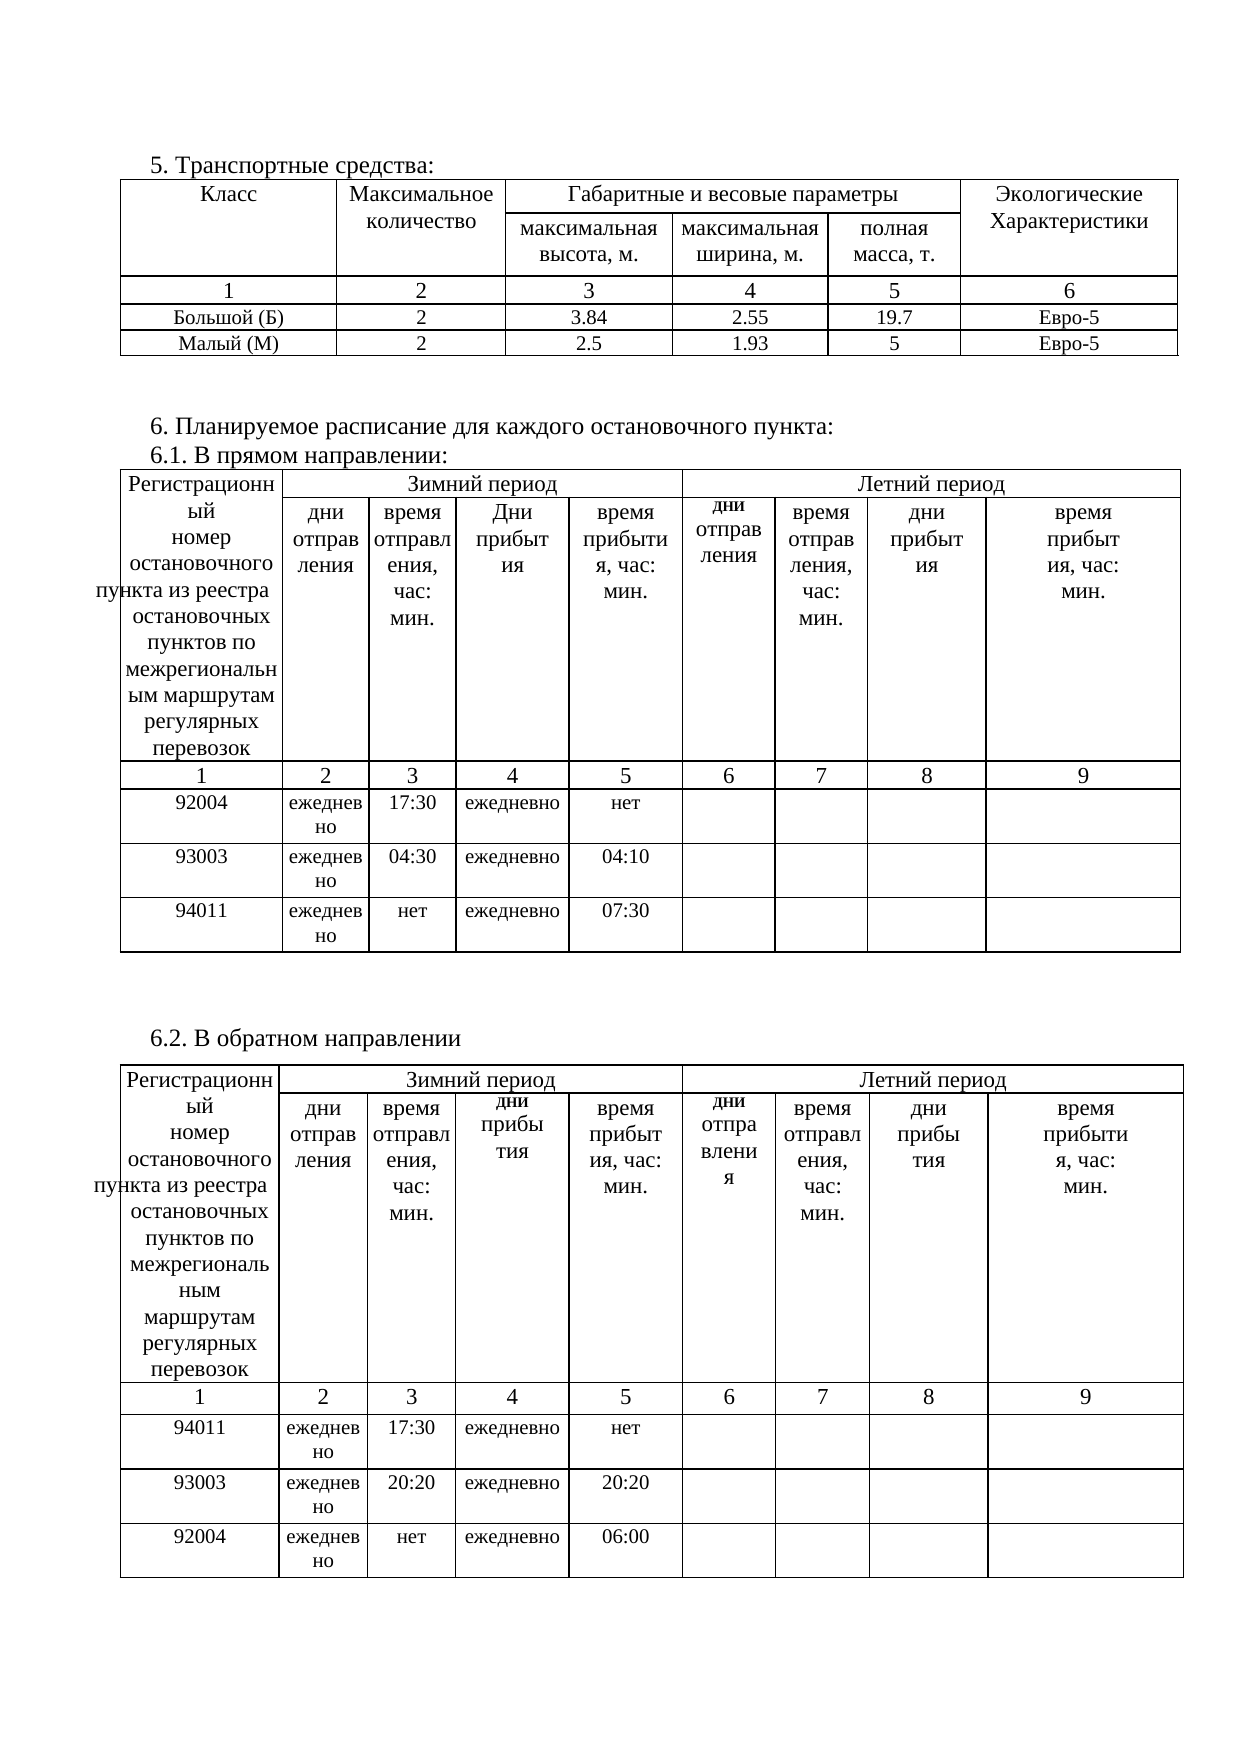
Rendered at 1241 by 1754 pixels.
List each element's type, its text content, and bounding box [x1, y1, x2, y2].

table_cell 6 [683, 762, 774, 788]
table_cell дни прибы тия [870, 1094, 987, 1382]
table_header Габаритные и весовые параметры [506, 180, 960, 212]
table_cell 20:20 [368, 1470, 455, 1522]
table_cell 93003 [121, 1470, 278, 1522]
table_cell 04:30 [370, 844, 455, 897]
table_cell 92004 [121, 1524, 278, 1577]
table_cell 3.84 [506, 305, 672, 329]
table_cell полная масса, т. [829, 214, 960, 275]
table_cell 2 [280, 1383, 367, 1414]
table_header Регистрационный номер остановочного пункта из реестра остановочных пунктов по межрегиональным маршрутам регулярных перевозок [121, 1066, 278, 1382]
table_cell 8 [868, 762, 985, 788]
table_cell время отправл ения, час: мин. [368, 1094, 455, 1382]
table_cell ежедневно [457, 844, 568, 897]
text 6.1. В прямом направлении: [150, 440, 1090, 469]
table_cell 4 [456, 1383, 568, 1414]
table_cell 1.93 [673, 331, 827, 354]
table_cell 07:30 [570, 898, 682, 951]
table_cell [776, 1524, 869, 1577]
table_cell время отправл ения, час: мин. [370, 498, 455, 760]
table_cell [683, 1524, 775, 1577]
table_cell 2.55 [673, 305, 827, 329]
table_cell [683, 790, 774, 842]
table_cell [868, 898, 985, 951]
table_cell 1 [121, 277, 336, 303]
text 5. Транспортные средства: [150, 150, 1090, 179]
table_cell [776, 898, 867, 951]
table_cell 4 [457, 762, 568, 788]
table_cell ежедневно [456, 1470, 568, 1522]
table_cell ежедневно [457, 790, 568, 842]
table_cell 5 [570, 1383, 682, 1414]
table_cell Евро-5 [961, 331, 1177, 354]
table_cell 2 [337, 331, 505, 354]
table_cell 9 [987, 762, 1180, 788]
table_cell время отправл ения, час: мин. [776, 1094, 869, 1382]
table_cell [989, 1415, 1183, 1468]
table_cell 20:20 [570, 1470, 682, 1522]
table_cell [683, 1415, 775, 1468]
table_cell Малый (М) [121, 331, 336, 354]
table_cell Дни прибыт ия [457, 498, 568, 760]
table_cell [683, 844, 774, 897]
table_cell [776, 790, 867, 842]
table_cell ДНИ отпра влени я [683, 1094, 775, 1382]
table_cell [870, 1415, 987, 1468]
table_cell [776, 1415, 869, 1468]
table_cell дни отправ ления [283, 498, 368, 760]
table_cell нет [370, 898, 455, 951]
table_cell [987, 898, 1180, 951]
table_cell [776, 844, 867, 897]
table_cell ежедневно [283, 790, 368, 842]
table_cell 3 [370, 762, 455, 788]
table_cell 5 [829, 331, 960, 354]
table_header Зимний период [280, 1066, 682, 1092]
table_cell нет [570, 790, 682, 842]
table_cell 2 [337, 277, 505, 303]
table_cell нет [570, 1415, 682, 1468]
table_cell ежедневно [456, 1415, 568, 1468]
table_cell 2 [337, 305, 505, 329]
table_cell [870, 1470, 987, 1522]
table_cell 6 [683, 1383, 775, 1414]
table_cell 04:10 [570, 844, 682, 897]
table_cell [870, 1524, 987, 1577]
table_cell 3 [506, 277, 672, 303]
table_cell ДНИ прибы тия [456, 1094, 568, 1382]
table_header Зимний период [283, 470, 682, 497]
table_cell Большой (Б) [121, 305, 336, 329]
table_cell ежедневно [280, 1524, 367, 1577]
table_cell 17:30 [368, 1415, 455, 1468]
table_cell [989, 1524, 1183, 1577]
table_cell 5 [570, 762, 682, 788]
table_cell время прибыт ия, час: мин. [570, 1094, 682, 1382]
table_cell 8 [870, 1383, 987, 1414]
table_cell 1 [121, 762, 282, 788]
table_cell 4 [673, 277, 827, 303]
table_cell время прибыт ия, час: мин. [987, 498, 1180, 760]
table_cell [987, 844, 1180, 897]
table_cell [987, 790, 1180, 842]
text 6. Планируемое расписание для каждого остановочного пункта: [150, 411, 1090, 440]
table_cell 7 [776, 1383, 869, 1414]
table_cell 93003 [121, 844, 282, 897]
table_cell 94011 [121, 1415, 278, 1468]
table_cell 7 [776, 762, 867, 788]
table_cell [683, 898, 774, 951]
table_cell 6 [961, 277, 1177, 303]
table_cell время прибыти я, час: мин. [989, 1094, 1183, 1382]
table_cell ежедневно [456, 1524, 568, 1577]
table_cell дни отправ ления [280, 1094, 367, 1382]
table_cell ежедневно [457, 898, 568, 951]
table_header Летний период [683, 1066, 1183, 1092]
table_cell ДНИ отправ ления [683, 498, 774, 760]
table_cell дни прибыт ия [868, 498, 985, 760]
table_header Экологические Характеристики [961, 180, 1177, 275]
table_cell 2.5 [506, 331, 672, 354]
table_cell 17:30 [370, 790, 455, 842]
table_cell максимальная высота, м. [506, 214, 672, 275]
table_cell ежедневно [280, 1415, 367, 1468]
table_cell 5 [829, 277, 960, 303]
table_cell ежедневно [280, 1470, 367, 1522]
table_cell 19.7 [829, 305, 960, 329]
table_cell 3 [368, 1383, 455, 1414]
table_cell 1 [121, 1383, 278, 1414]
table_cell [868, 790, 985, 842]
table_header Регистрационный номер остановочного пункта из реестра остановочных пунктов по межрегиональным маршрутам регулярных перевозок [121, 470, 282, 760]
table_cell ежедневно [283, 844, 368, 897]
table_cell 92004 [121, 790, 282, 842]
table_header Летний период [683, 470, 1180, 497]
table_cell [989, 1470, 1183, 1522]
table_cell 9 [989, 1383, 1183, 1414]
table_cell [776, 1470, 869, 1522]
table_cell нет [368, 1524, 455, 1577]
table_header Класс [121, 180, 336, 275]
table_cell [683, 1470, 775, 1522]
table_cell ежедневно [283, 898, 368, 951]
table_cell время отправ ления, час: мин. [776, 498, 867, 760]
table_cell максимальная ширина, м. [673, 214, 827, 275]
table_header Максимальное количество [337, 180, 505, 275]
table_cell [868, 844, 985, 897]
table_cell 94011 [121, 898, 282, 951]
table_cell 2 [283, 762, 368, 788]
table_cell время прибыти я, час: мин. [570, 498, 682, 760]
text 6.2. В обратном направлении [150, 1023, 1090, 1052]
table_cell Евро-5 [961, 305, 1177, 329]
table_cell 06:00 [570, 1524, 682, 1577]
